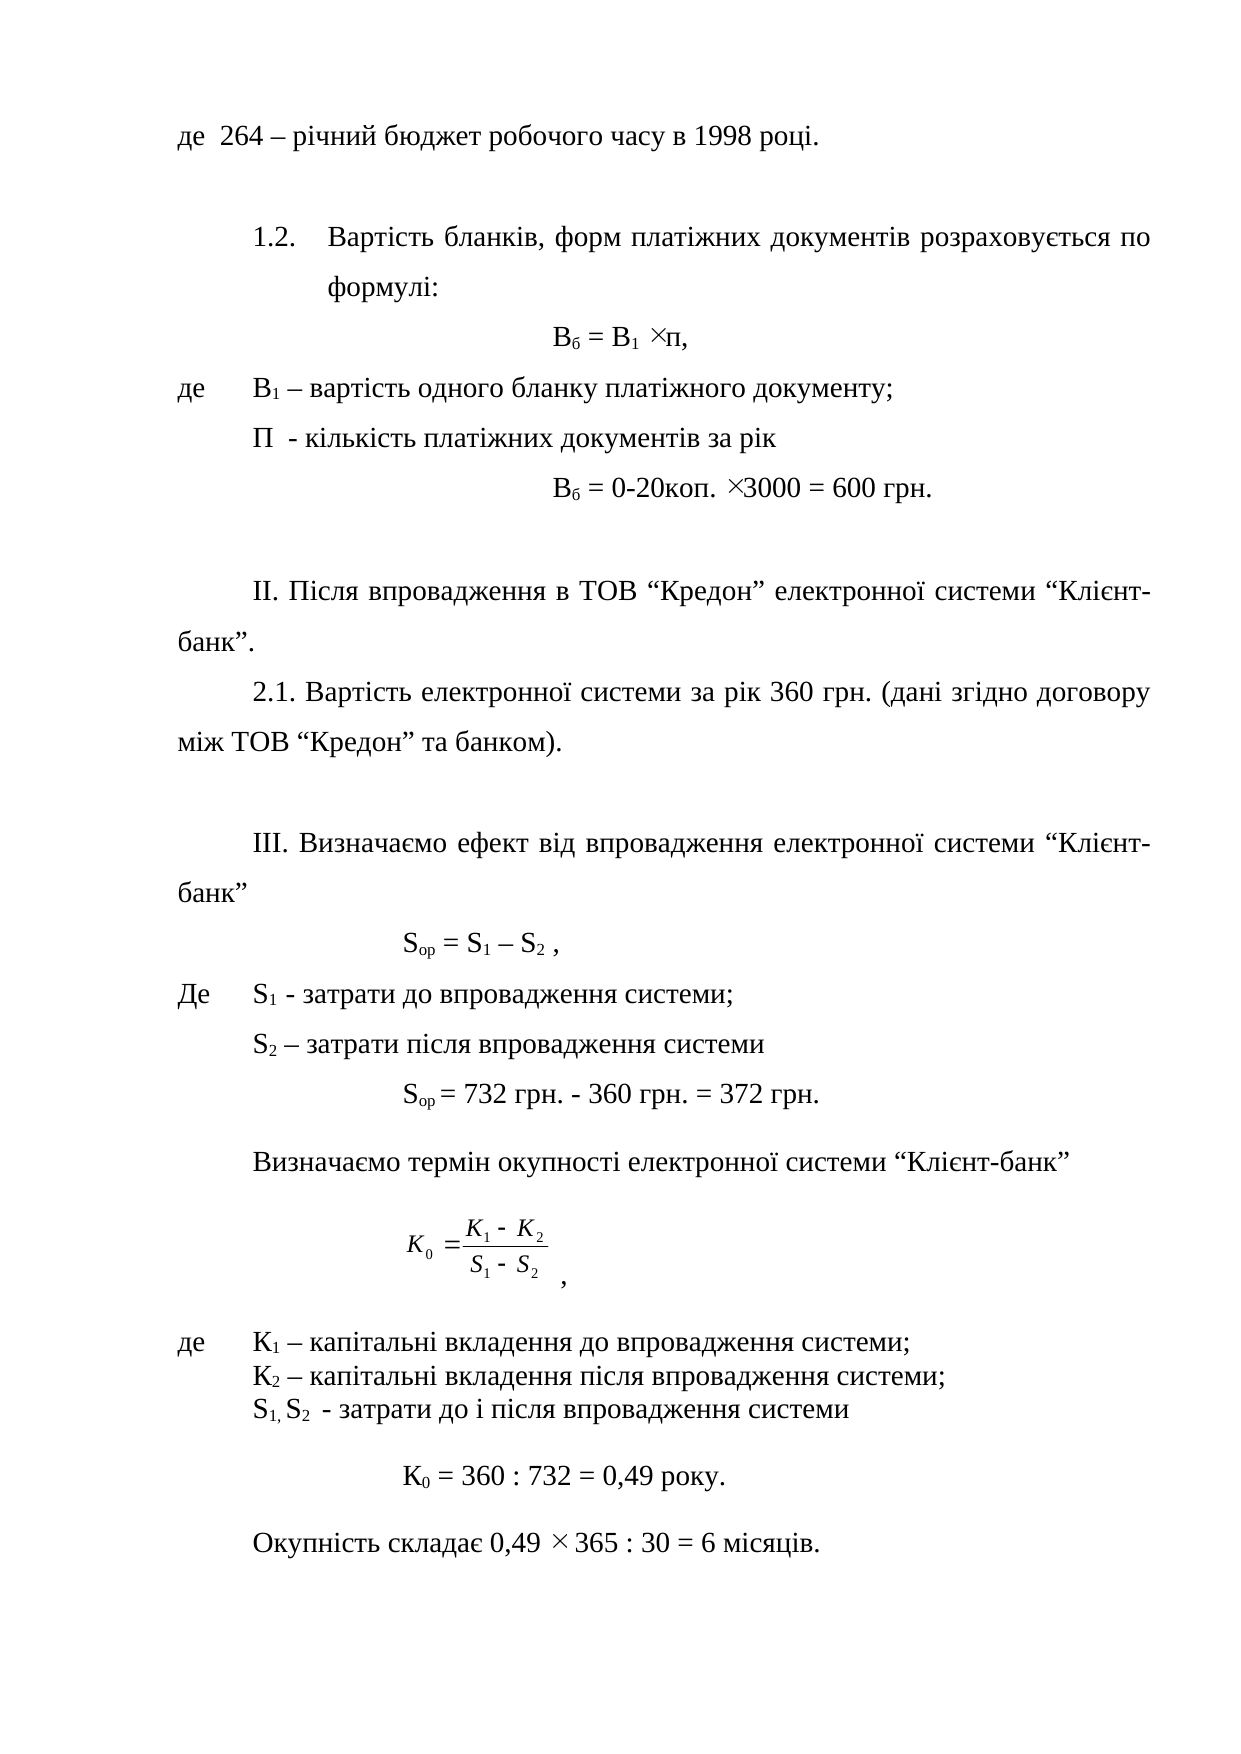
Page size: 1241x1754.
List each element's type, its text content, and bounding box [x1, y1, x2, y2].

text Окупність складає 0,49 365 : 30 = 6 місяців. [177, 1525, 1152, 1559]
text Вб = 0-20коп. 3000 = 600 грн. [177, 470, 1152, 504]
text Визначаємо термін окупності електронної системи “Клієнт-банк” [177, 1144, 1152, 1177]
text Sор = 732 грн. - 360 грн. = 372 грн. [177, 1077, 1152, 1110]
text S2 – затрати після впровадження системи [177, 1026, 1152, 1060]
text К2 – капітальні вкладення після впровадження системи; [177, 1358, 1152, 1391]
list Вартість бланків, форм платіжних документів розраховується по формулі: [252, 219, 1152, 303]
text де К1 – капітальні вкладення до впровадження системи; [177, 1324, 1152, 1358]
text Де S1 - затрати до впровадження системи; [177, 976, 1152, 1009]
text ІІІ. Визначаємо ефект від впровадження електронної системи “Клієнт-банк” [177, 825, 1152, 909]
text де В1 – вартість одного бланку платіжного документу; [177, 370, 1152, 403]
text К0 = 360 : 732 = 0,49 року. [177, 1458, 1152, 1492]
text П - кількість платіжних документів за рік [177, 420, 1152, 453]
text 2.1. Вартість електронної системи за рік 360 грн. (дані згідно договору між ТОВ “Кредон” та банком). [177, 674, 1152, 758]
text Вб = В1 п, [552, 319, 1152, 353]
text Sор = S1 – S2 , [177, 926, 1152, 959]
text S1, S2 - затрати до і після впровадження системи [177, 1391, 1152, 1425]
text де 264 – річний бюджет робочого часу в 1998 році. [177, 118, 1152, 152]
text , [177, 1211, 1152, 1291]
text ІІ. Після впровадження в ТОВ “Кредон” електронної системи “Клієнт-банк”. [177, 573, 1152, 657]
